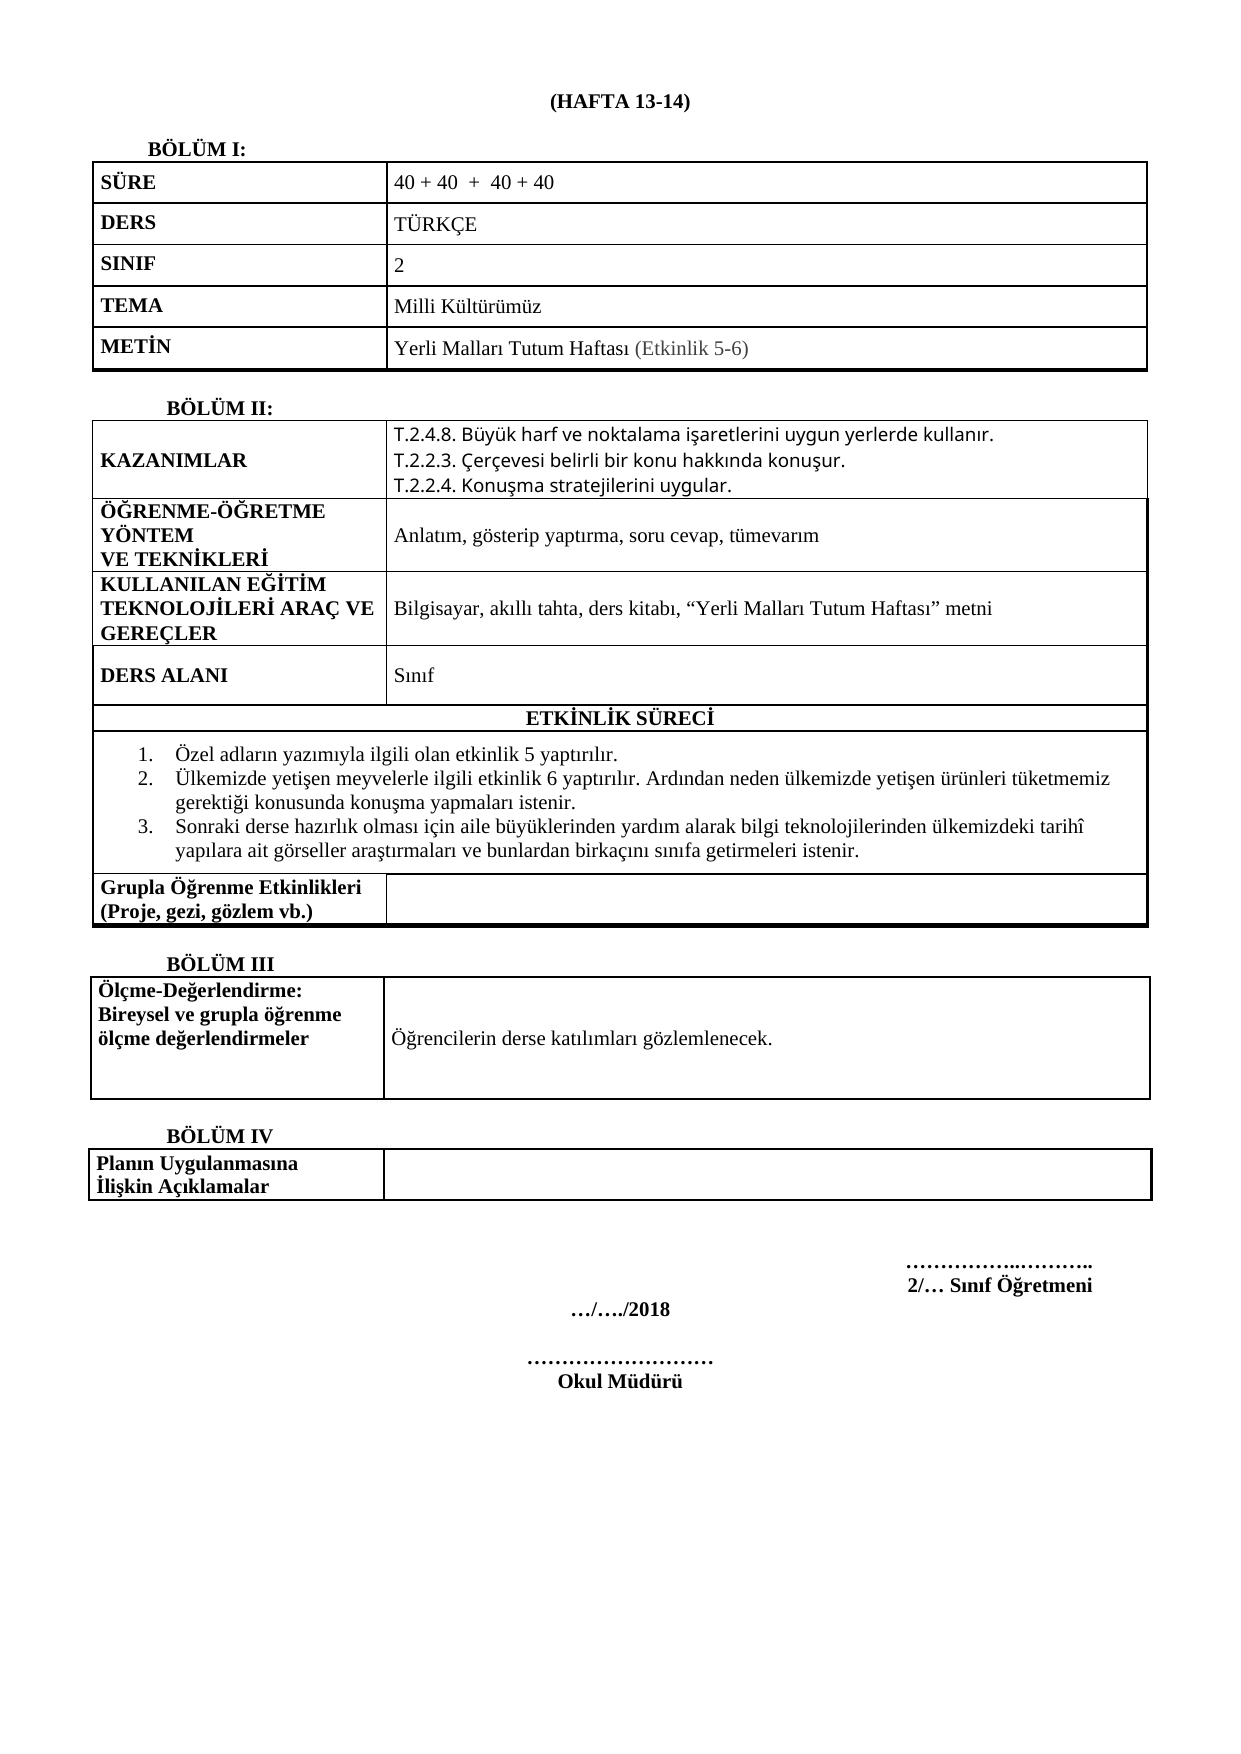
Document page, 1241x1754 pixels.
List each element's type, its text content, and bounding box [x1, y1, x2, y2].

table_cell [387, 875, 1146, 923]
table_header [385, 1150, 1150, 1198]
table_cell DERS [94, 204, 386, 243]
table_cell Özel adların yazımıyla ilgili olan etkinlik 5 yaptırılır. Ülkemizde yetişen meyvelerle ilgili etkinlik 6 yaptırılır. Ardından neden ülkemizde yetişen ürünleri tüketmemiz gerektiği konusunda konuşma yapmaları istenir. Sonraki derse hazırlık olması için aile büyüklerinden yardım alarak bilgi teknolojilerinden ülkemizdeki tarihî yapılara ait görseller araştırmaları ve bunlardan birkaçını sınıfa getirmeleri istenir. [94, 732, 1146, 873]
text (HAFTA 13-14) [148, 89, 1092, 113]
subtitle BÖLÜM III [148, 952, 1092, 976]
table_cell SINIF [94, 245, 386, 285]
text BÖLÜM I: [148, 137, 1092, 161]
table_header Ölçme-Değerlendirme: Bireysel ve grupla öğrenme ölçme değerlendirmeler [92, 978, 383, 1098]
subtitle BÖLÜM IV [148, 1124, 1092, 1148]
table_header T.2.4.8. Büyük harf ve noktalama işaretlerini uygun yerlerde kullanır. T.2.2.3. Çerçevesi belirli bir konu hakkında konuşur. T.2.2.4. Konuşma stratejilerini uygular. [387, 421, 1147, 498]
table_header 40 + 40 + 40 + 40 [388, 163, 1146, 202]
table_cell Yerli Malları Tutum Haftası (Etkinlik 5-6) [388, 328, 1146, 368]
text ……………..……….. [148, 1249, 1092, 1273]
table_cell DERS ALANI [94, 646, 386, 704]
table_cell TEMA [94, 287, 386, 326]
table_cell ÖĞRENME-ÖĞRETME YÖNTEM VE TEKNİKLERİ [93, 499, 386, 571]
table_header KAZANIMLAR [93, 421, 386, 498]
text …/…./2018 [148, 1297, 1092, 1321]
table_cell Anlatım, gösterip yaptırma, soru cevap, tümevarım [387, 499, 1146, 571]
table_cell Bilgisayar, akıllı tahta, ders kitabı, “Yerli Malları Tutum Haftası” metni [387, 572, 1146, 644]
text Okul Müdürü [148, 1369, 1092, 1393]
table_cell METİN [94, 328, 386, 368]
table_cell Milli Kültürümüz [388, 287, 1146, 326]
table_cell 2 [388, 245, 1146, 285]
table_header SÜRE [94, 163, 386, 202]
table_cell ETKİNLİK SÜRECİ [94, 706, 1146, 729]
table_header Öğrencilerin derse katılımları gözlemlenecek. [385, 978, 1149, 1098]
table_cell TÜRKÇE [388, 204, 1146, 243]
text 2/… Sınıf Öğretmeni [148, 1273, 1092, 1297]
table_cell Sınıf [387, 646, 1146, 704]
table_header Planın Uygulanmasına İlişkin Açıklamalar [90, 1150, 383, 1198]
text BÖLÜM II: [148, 396, 1092, 420]
table_cell KULLANILAN EĞİTİM TEKNOLOJİLERİ ARAÇ VE GEREÇLER [93, 572, 386, 644]
table_cell Grupla Öğrenme Etkinlikleri (Proje, gezi, gözlem vb.) [94, 874, 386, 923]
text ……………………… [148, 1345, 1092, 1369]
